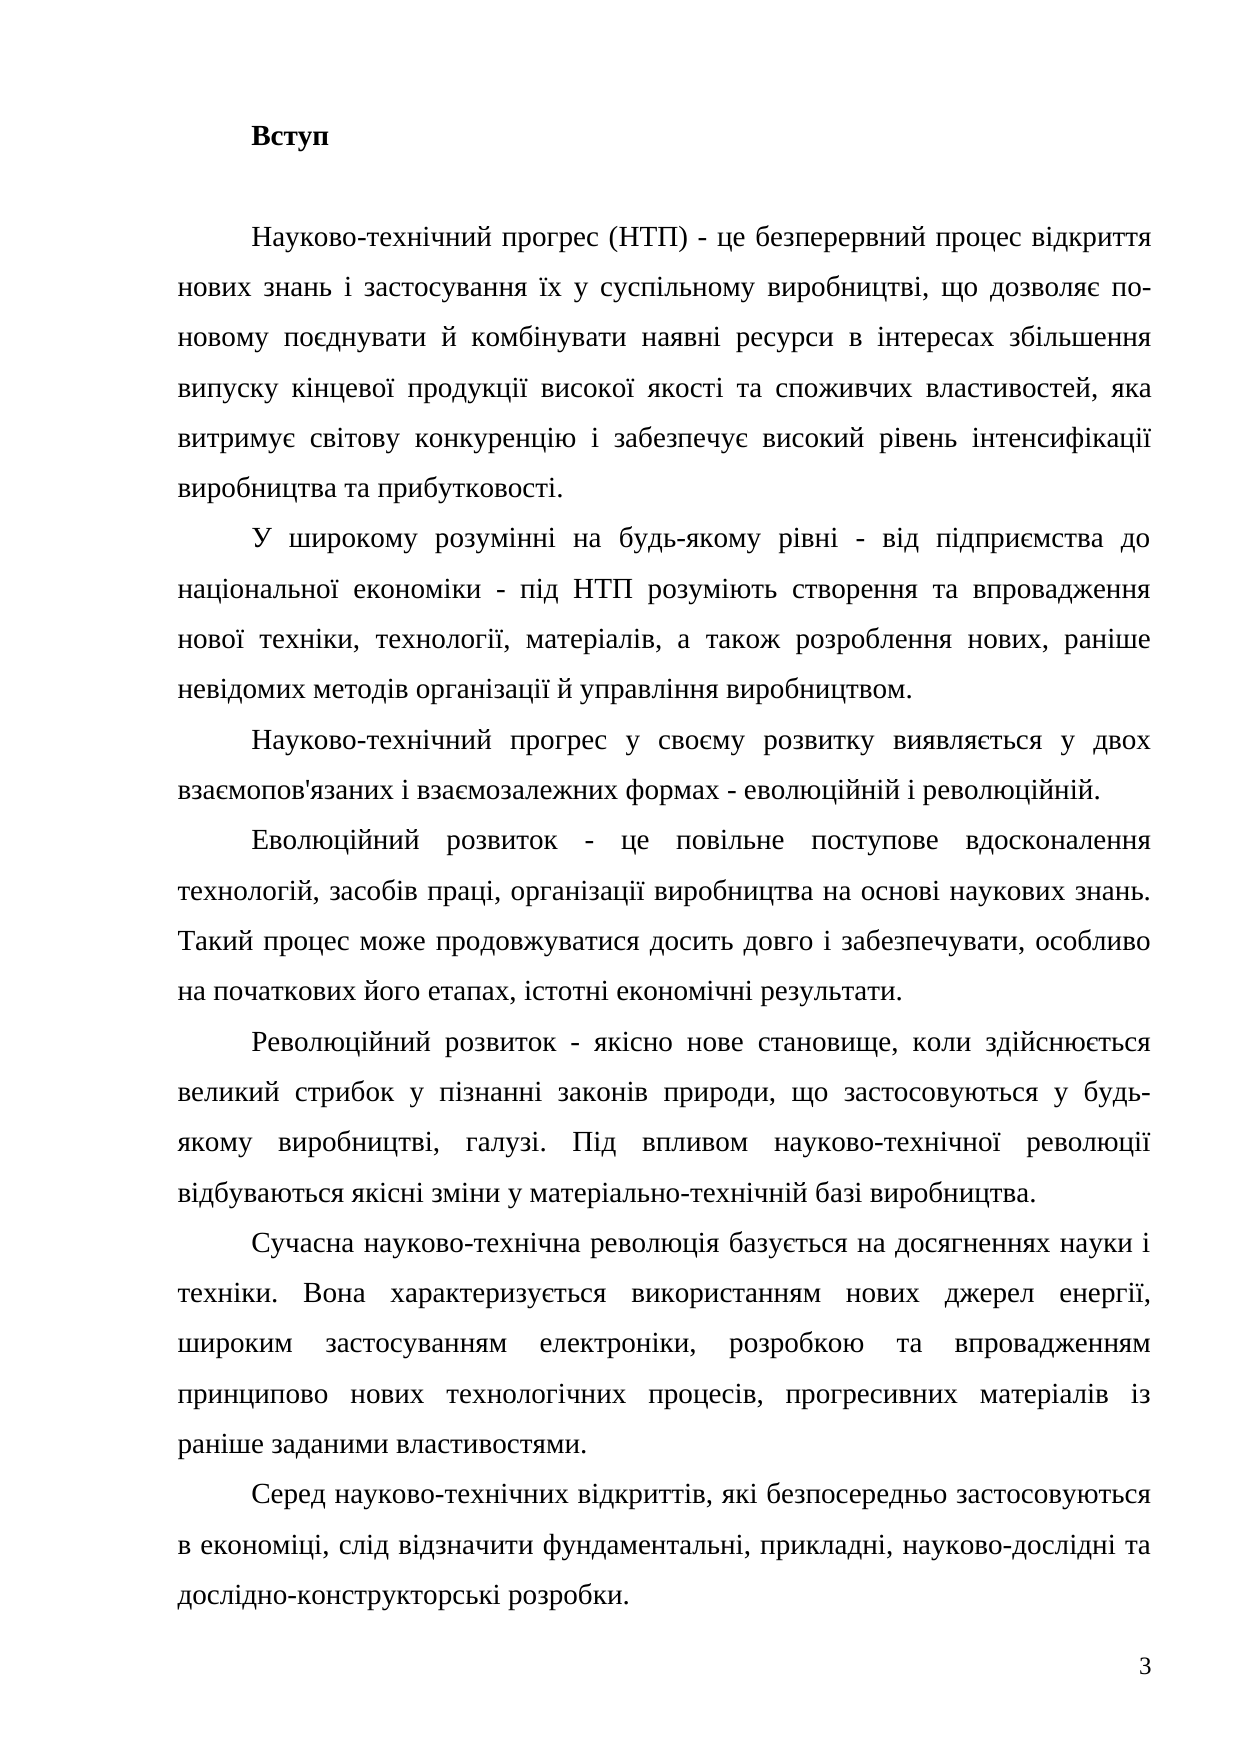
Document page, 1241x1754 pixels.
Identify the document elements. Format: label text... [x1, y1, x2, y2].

text Сучасна науково-технічна революція базується на досягненнях науки і техніки. Вона характеризується використанням нових джерел енергії, широким застосуванням електроніки, розробкою та впровадженням принципово нових технологічних процесів, прогресивних матеріалів із раніше заданими властивостями. [177, 1225, 1152, 1460]
title Вступ [177, 118, 1152, 152]
text Науково-технічний прогрес у своєму розвитку виявляється у двох взаємопов'язаних і взаємозалежних формах - еволюційній і революційній. [177, 722, 1152, 806]
text Серед науково-технічних відкриттів, які безпосередньо застосовуються в економіці, слід відзначити фундаментальні, прикладні, науково-дослідні та дослідно-конструкторські розробки. [177, 1477, 1152, 1611]
text Революційний розвиток - якісно нове становище, коли здійснюється великий стрибок у пізнанні законів природи, що застосовуються у будь-якому виробництві, галузі. Під впливом науково-технічної революції відбуваються якісні зміни у матеріально-технічній базі виробництва. [177, 1024, 1152, 1208]
text Еволюційний розвиток - це повільне поступове вдосконалення технологій, засобів праці, організації виробництва на основі наукових знань. Такий процес може продовжуватися досить довго і забезпечувати, особливо на початкових його етапах, істотні економічні результати. [177, 822, 1152, 1007]
text Науково-технічний прогрес (НТП) - це безперервний процес відкриття нових знань і застосування їх у суспільному виробництві, що дозволяє по-новому поєднувати й комбінувати наявні ресурси в інтересах збільшення випуску кінцевої продукції високої якості та споживчих властивостей, яка витримує світову конкуренцію і забезпечує високий рівень інтенсифікації виробництва та прибутковості. [177, 219, 1152, 504]
text У широкому розумінні на будь-якому рівні - від підприємства до національної економіки - під НТП розуміють створення та впровадження нової техніки, технології, матеріалів, а також розроблення нових, раніше невідомих методів організації й управління виробництвом. [177, 521, 1152, 705]
